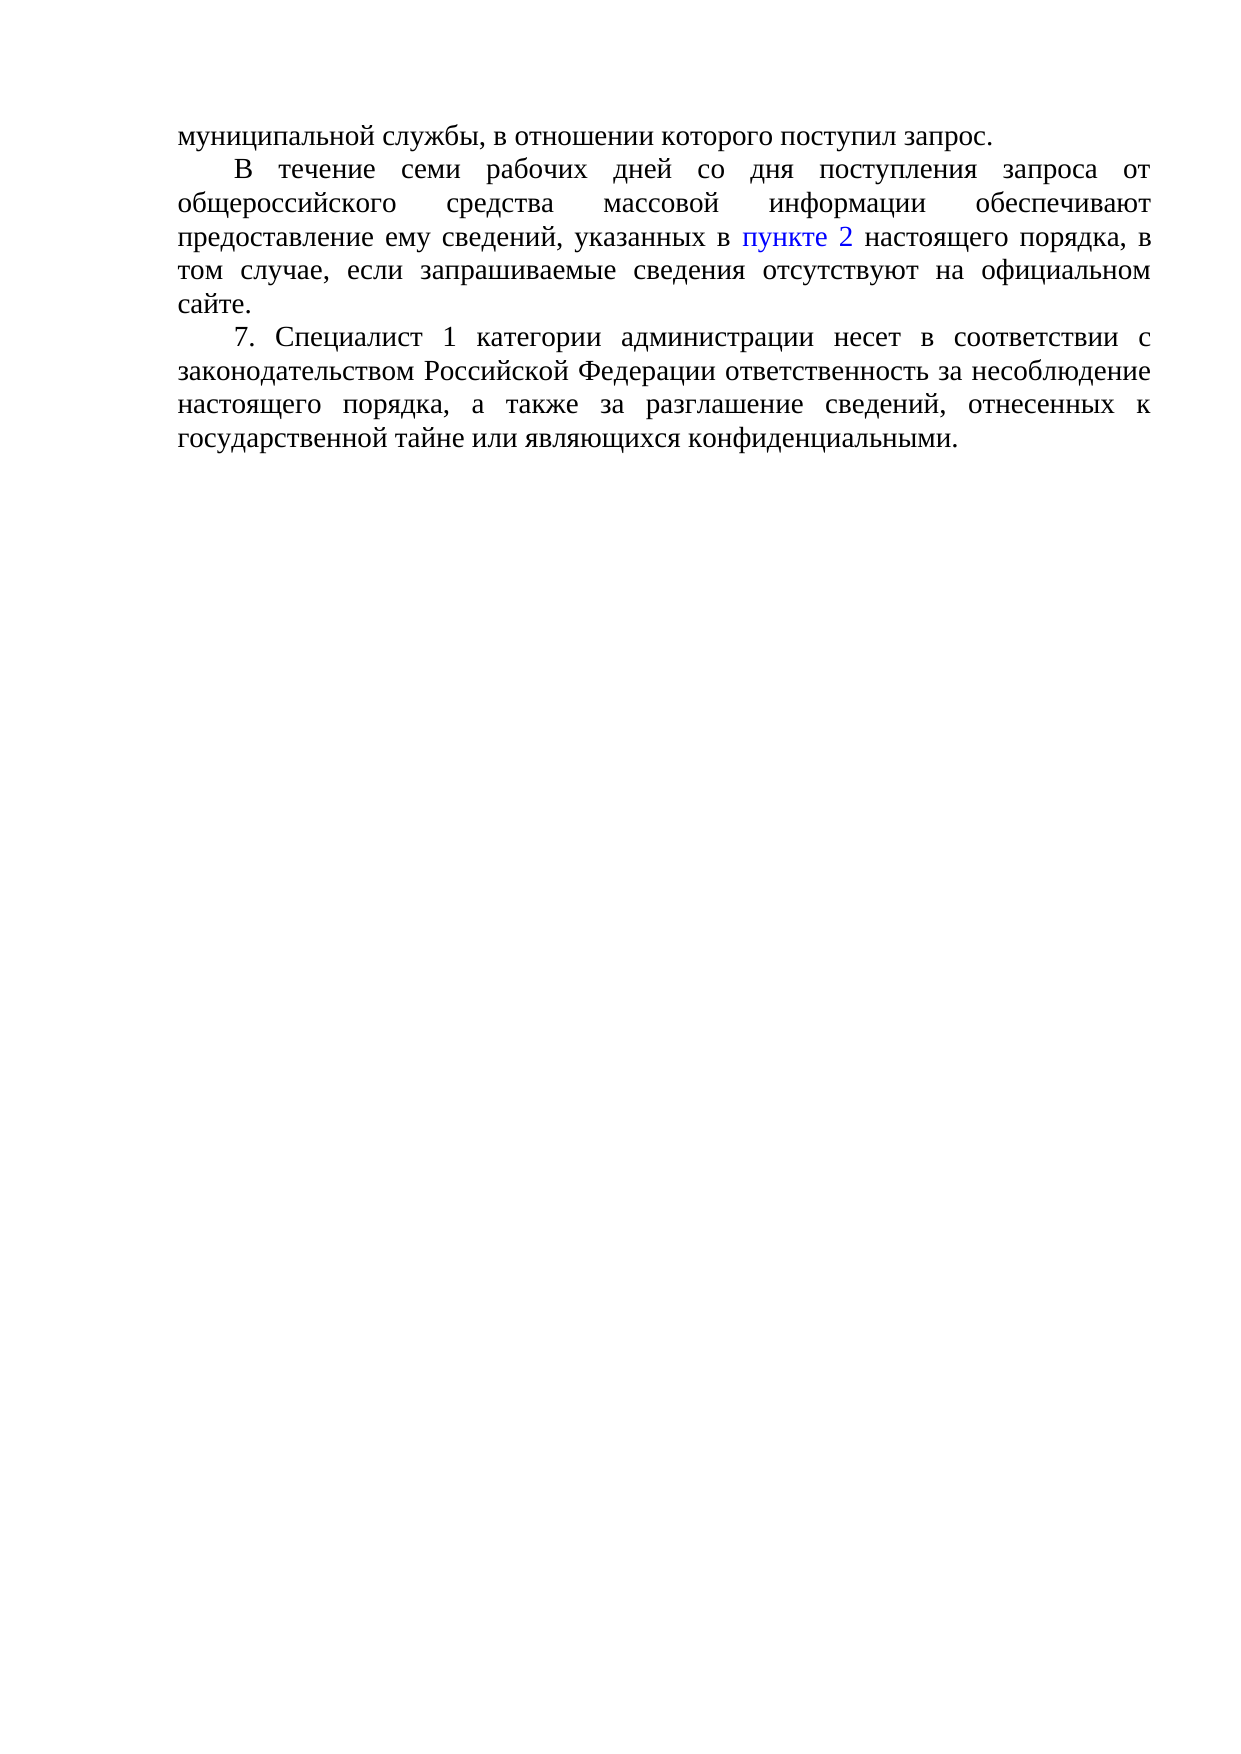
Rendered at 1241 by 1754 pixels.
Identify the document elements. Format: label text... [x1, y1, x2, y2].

text В течение семи рабочих дней со дня поступления запроса от общероссийского средства массовой информации обеспечивают предоставление ему сведений, указанных в пункте 2 настоящего порядка, в том случае, если запрашиваемые сведения отсутствуют на официальном сайте. [177, 152, 1152, 319]
text 7. Специалист 1 категории администрации несет в соответствии с законодательством Российской Федерации ответственность за несоблюдение настоящего порядка, а также за разглашение сведений, отнесенных к государственной тайне или являющихся конфиденциальными. [177, 319, 1152, 453]
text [177, 118, 1152, 152]
